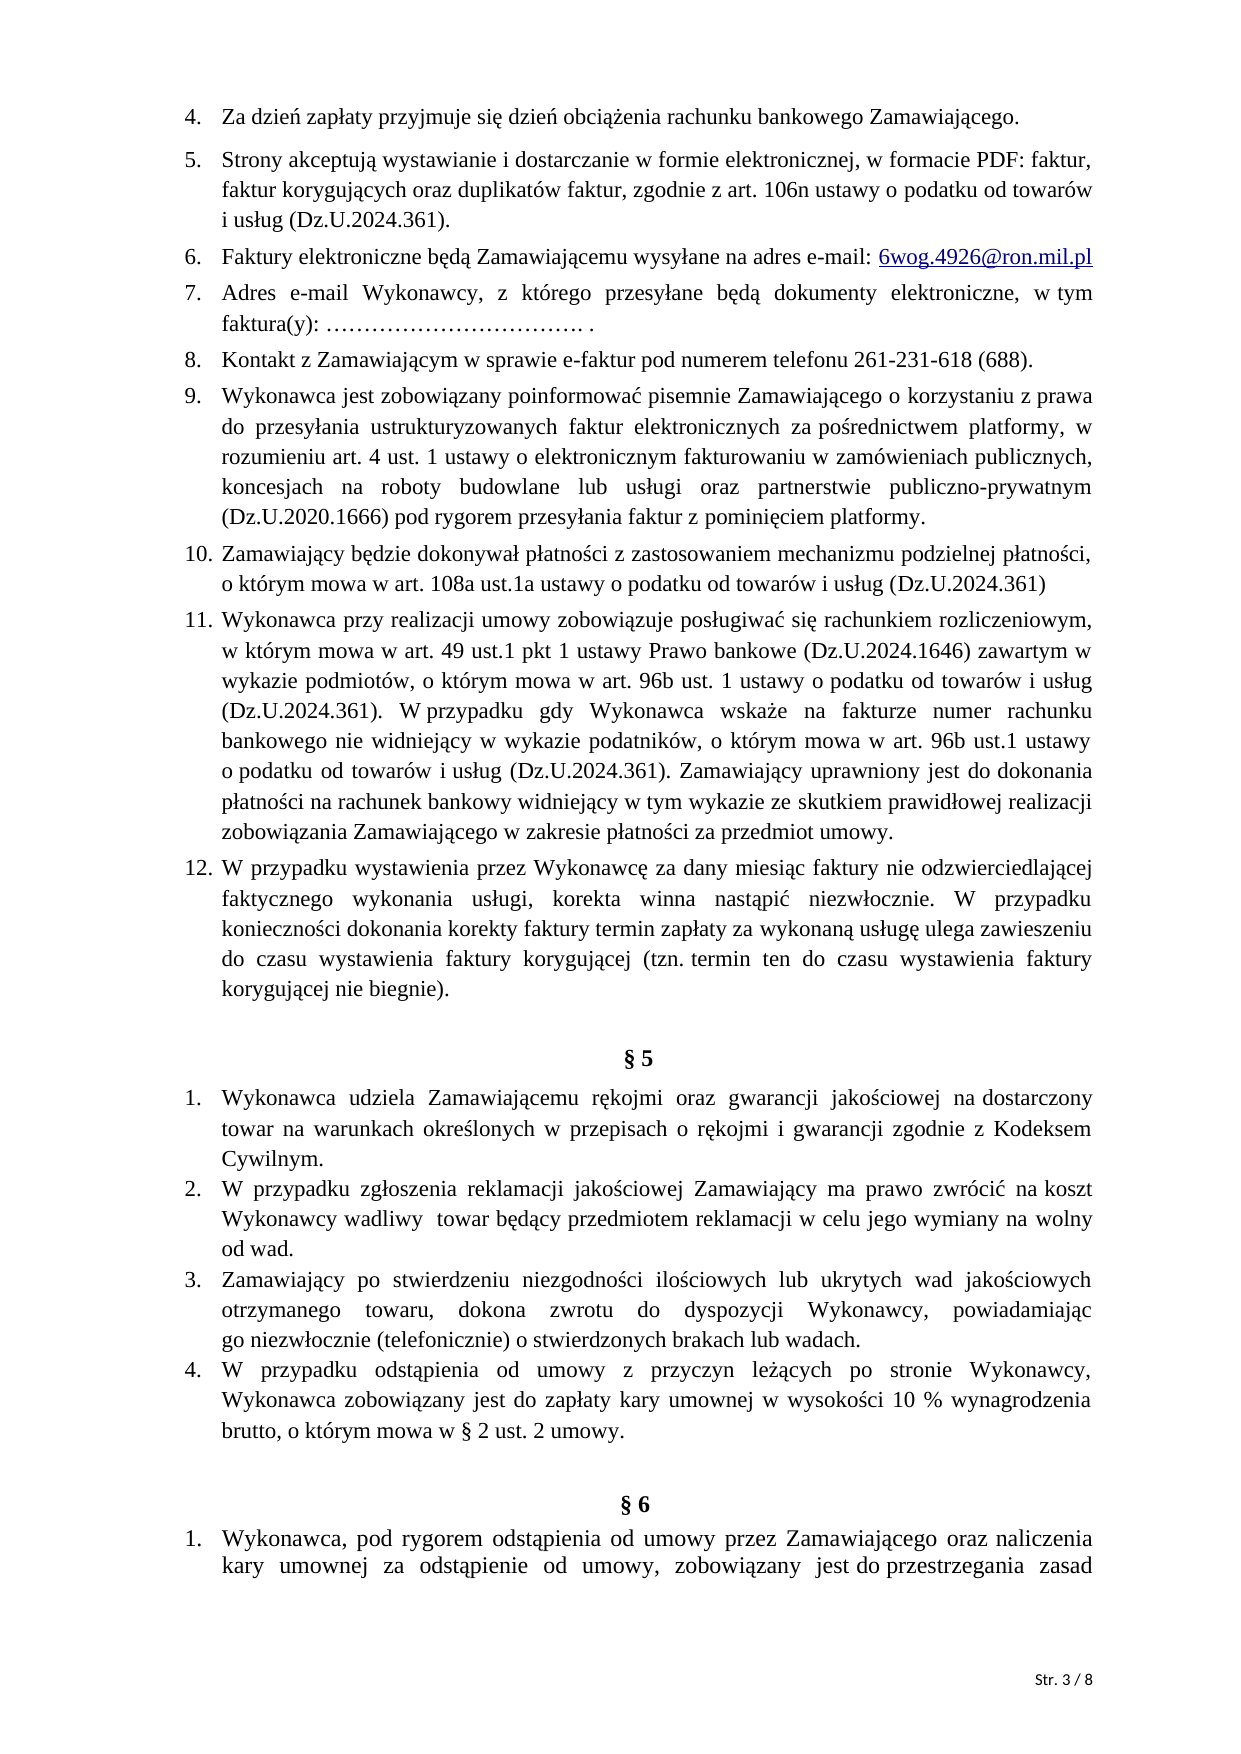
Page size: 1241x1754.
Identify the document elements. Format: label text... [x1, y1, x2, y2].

list Wykonawca jest zobowiązany poinformować pisemnie Zamawiającego o korzystaniu z prawa do przesyłania ustrukturyzowanych faktur elektronicznych za pośrednictwem platformy, w rozumieniu art. 4 ust. 1 ustawy o elektronicznym fakturowaniu w zamówieniach publicznych, koncesjach na roboty budowlane lub usługi oraz partnerstwie publiczno-prywatnym (Dz.U.2020.1666) pod rygorem przesyłania faktur z pominięciem platformy. [184, 383, 1093, 530]
text § 5 [184, 1044, 1093, 1072]
list Zamawiający po stwierdzeniu niezgodności ilościowych lub ukrytych wad jakościowych otrzymanego towaru, dokona zwrotu do dyspozycji Wykonawcy, powiadamiając go niezwłocznie (telefonicznie) o stwierdzonych brakach lub wadach. [184, 1266, 1093, 1352]
text § 6 [177, 1490, 1093, 1517]
list Zamawiający będzie dokonywał płatności z zastosowaniem mechanizmu podzielnej płatności, o którym mowa w art. 108a ust.1a ustawy o podatku od towarów i usług (Dz.U.2024.361) [184, 540, 1093, 596]
list W przypadku wystawienia przez Wykonawcę za dany miesiąc faktury nie odzwierciedlającej faktycznego wykonania usługi, korekta winna nastąpić niezwłocznie. W przypadku konieczności dokonania korekty faktury termin zapłaty za wykonaną usługę ulega zawieszeniu do czasu wystawienia faktury korygującej (tzn. termin ten do czasu wystawienia faktury korygującej nie biegnie). [184, 854, 1093, 1002]
list Kontakt z Zamawiającym w sprawie e-faktur pod numerem telefonu 261-231-618 (688). [184, 346, 1093, 372]
list Za dzień zapłaty przyjmuje się dzień obciążenia rachunku bankowego Zamawiającego. [184, 103, 1093, 130]
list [184, 1523, 1093, 1579]
list Wykonawca przy realizacji umowy zobowiązuje posługiwać się rachunkiem rozliczeniowym, w którym mowa w art. 49 ust.1 pkt 1 ustawy Prawo bankowe (Dz.U.2024.1646) zawartym w wykazie podmiotów, o którym mowa w art. 96b ust. 1 ustawy o podatku od towarów i usług (Dz.U.2024.361). W przypadku gdy Wykonawca wskaże na fakturze numer rachunku bankowego nie widniejący w wykazie podatników, o którym mowa w art. 96b ust.1 ustawy o podatku od towarów i usług (Dz.U.2024.361). Zamawiający uprawniony jest do dokonania płatności na rachunek bankowy widniejący w tym wykazie ze skutkiem prawidłowej realizacji zobowiązania Zamawiającego w zakresie płatności za przedmiot umowy. [184, 607, 1093, 844]
list Strony akceptują wystawianie i dostarczanie w formie elektronicznej, w formacie PDF: faktur, faktur korygujących oraz duplikatów faktur, zgodnie z art. 106n ustawy o podatku od towarów i usług (Dz.U.2024.361). [184, 146, 1093, 233]
list Adres e-mail Wykonawcy, z którego przesyłane będą dokumenty elektroniczne, w tym faktura(y): ……………………………. . [184, 279, 1093, 336]
list W przypadku zgłoszenia reklamacji jakościowej Zamawiający ma prawo zwrócić na koszt Wykonawcy wadliwy towar będący przedmiotem reklamacji w celu jego wymiany na wolny od wad. [184, 1175, 1093, 1262]
list W przypadku odstąpienia od umowy z przyczyn leżących po stronie Wykonawcy, Wykonawca zobowiązany jest do zapłaty kary umownej w wysokości 10 % wynagrodzenia brutto, o którym mowa w § 2 ust. 2 umowy. [184, 1356, 1093, 1443]
list Wykonawca udziela Zamawiającemu rękojmi oraz gwarancji jakościowej na dostarczony towar na warunkach określonych w przepisach o rękojmi i gwarancji zgodnie z Kodeksem Cywilnym. [184, 1084, 1093, 1171]
list Faktury elektroniczne będą Zamawiającemu wysyłane na adres e-mail: 6wog.4926@ron.mil.pl [184, 243, 1093, 269]
